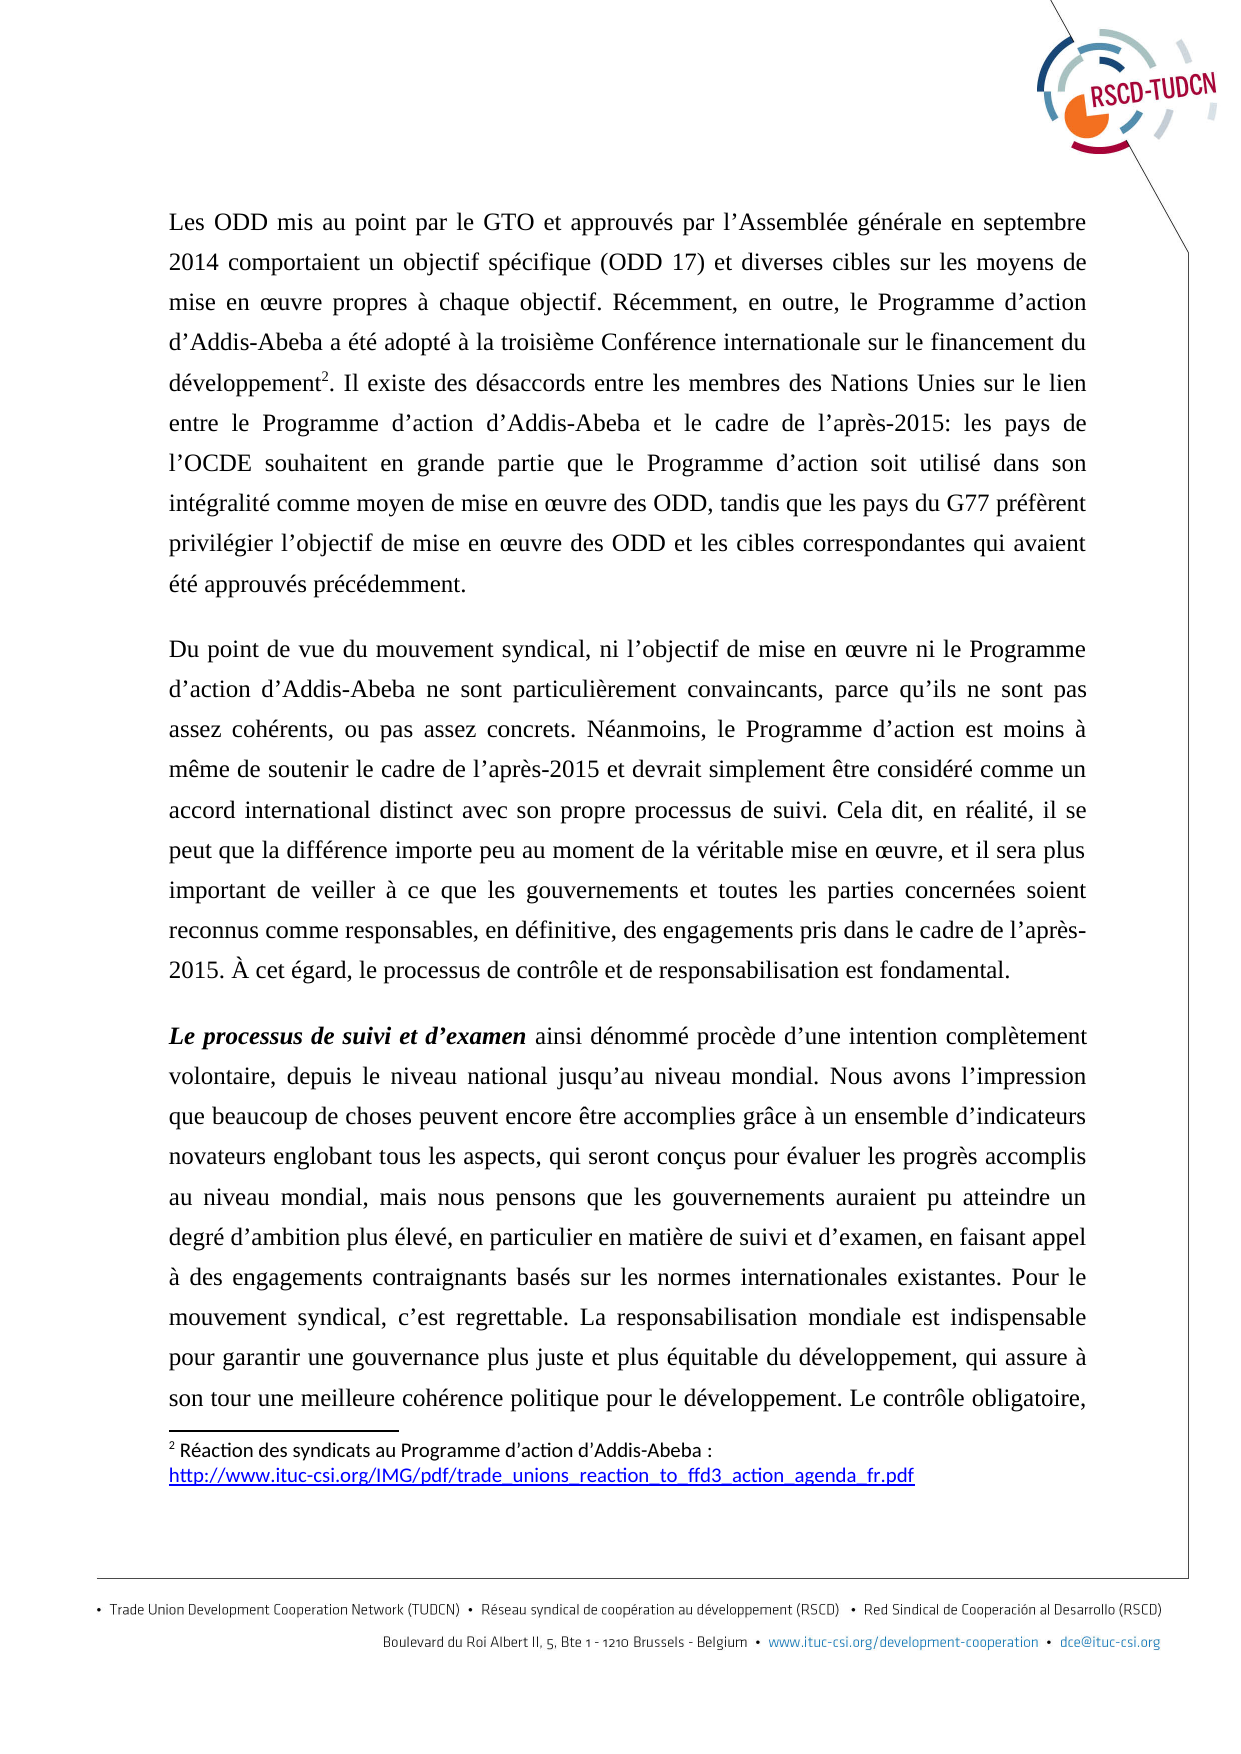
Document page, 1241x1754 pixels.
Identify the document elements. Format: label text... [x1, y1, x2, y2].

text Les ODD mis au point par le GTO et approuvés par l’Assemblée générale en septembre 2014 comportaient un objectif spécifique (ODD 17) et diverses cibles sur les moyens de mise en œuvre propres à chaque objectif. Récemment, en outre, le Programme d’action d’Addis-Abeba a été adopté à la troisième Conférence internationale sur le financement du développement. Il existe des désaccords entre les membres des Nations Unies sur le lien entre le Programme d’action d’Addis-Abeba et le cadre de l’après-2015: les pays de l’OCDE souhaitent en grande partie que le Programme d’action soit utilisé dans son intégralité comme moyen de mise en œuvre des ODD, tandis que les pays du G77 préfèrent privilégier l’objectif de mise en œuvre des ODD et les cibles correspondantes qui avaient été approuvés précédemment. [169, 207, 1087, 597]
picture [8, 0, 1241, 1725]
text Du point de vue du mouvement syndical, ni l’objectif de mise en œuvre ni le Programme d’action d’Addis-Abeba ne sont particulièrement convaincants, parce qu’ils ne sont pas assez cohérents, ou pas assez concrets. Néanmoins, le Programme d’action est moins à même de soutenir le cadre de l’après-2015 et devrait simplement être considéré comme un accord international distinct avec son propre processus de suivi. Cela dit, en réalité, il se peut que la différence importe peu au moment de la véritable mise en œuvre, et il sera plus important de veiller à ce que les gouvernements et toutes les parties concernées soient reconnus comme responsables, en définitive, des engagements pris dans le cadre de l’après-2015. À cet égard, le processus de contrôle et de responsabilisation est fondamental. [169, 634, 1087, 984]
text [169, 1021, 1087, 1411]
